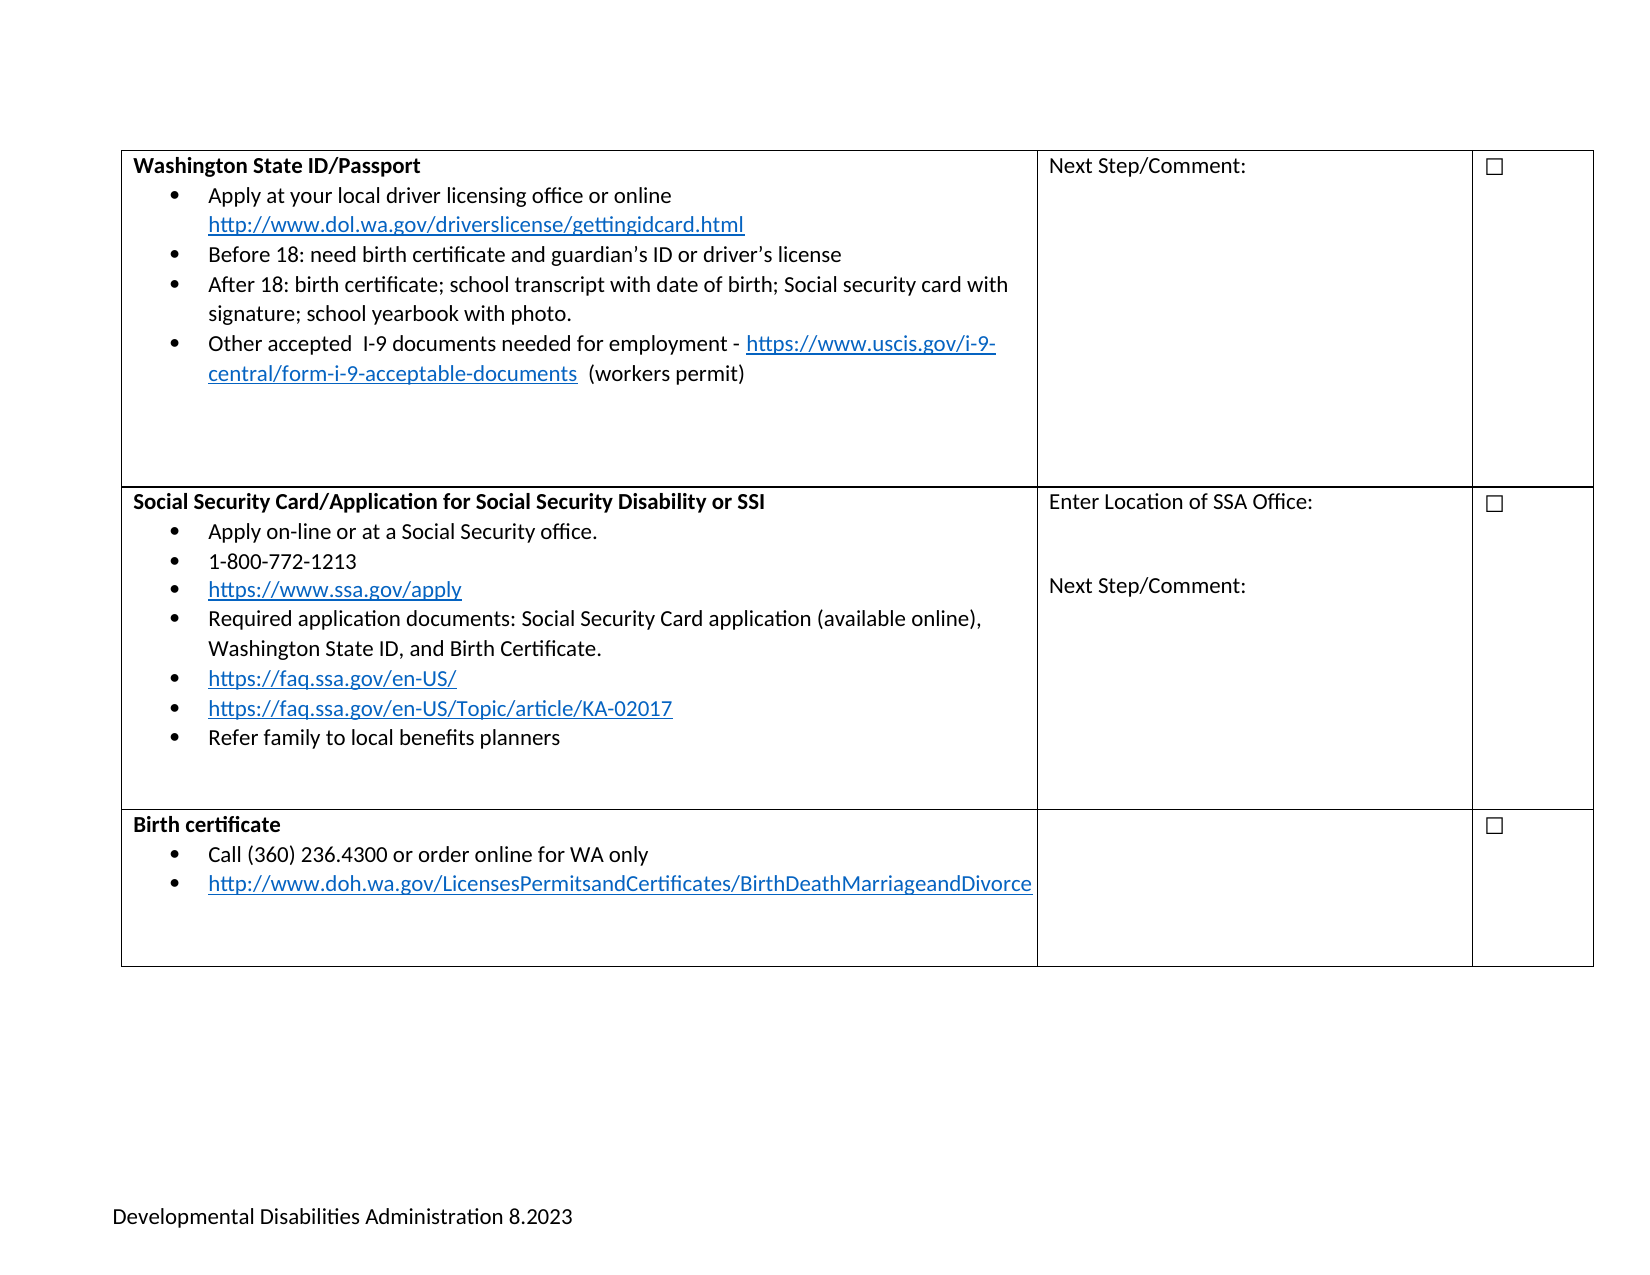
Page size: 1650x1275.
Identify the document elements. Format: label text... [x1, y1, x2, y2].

table_cell Birth certificate Call (360) 236.4300 or order online for WA only http://www.doh.wa.gov/LicensesPermitsandCertificates/BirthDeathMarriageandDivorce [122, 810, 1037, 966]
table_cell Social Security Card/Application for Social Security Disability or SSI Apply on-line or at a Social Security office. 1-800-772-1213 https://www.ssa.gov/apply Required application documents: Social Security Card application (available online), Washington State ID, and Birth Certificate. https://faq.ssa.gov/en-US/ https://faq.ssa.gov/en-US/Topic/article/KA-02017 Refer family to local benefits planners [122, 488, 1037, 809]
table_cell [1038, 810, 1472, 966]
table_cell Enter Location of SSA Office: Next Step/Comment: [1038, 488, 1472, 809]
table_cell Washington State ID/Passport Apply at your local driver licensing office or online http://www.dol.wa.gov/driverslicense/gettingidcard.html Before 18: need birth certificate and guardian’s ID or driver’s license After 18: birth certificate; school transcript with date of birth; Social security card with signature; school yearbook with photo. Other accepted I-9 documents needed for employment - https://www.uscis.gov/i-9-central/form-i-9-acceptable-documents (workers permit) [122, 151, 1037, 486]
table_cell Next Step/Comment: [1038, 151, 1472, 486]
